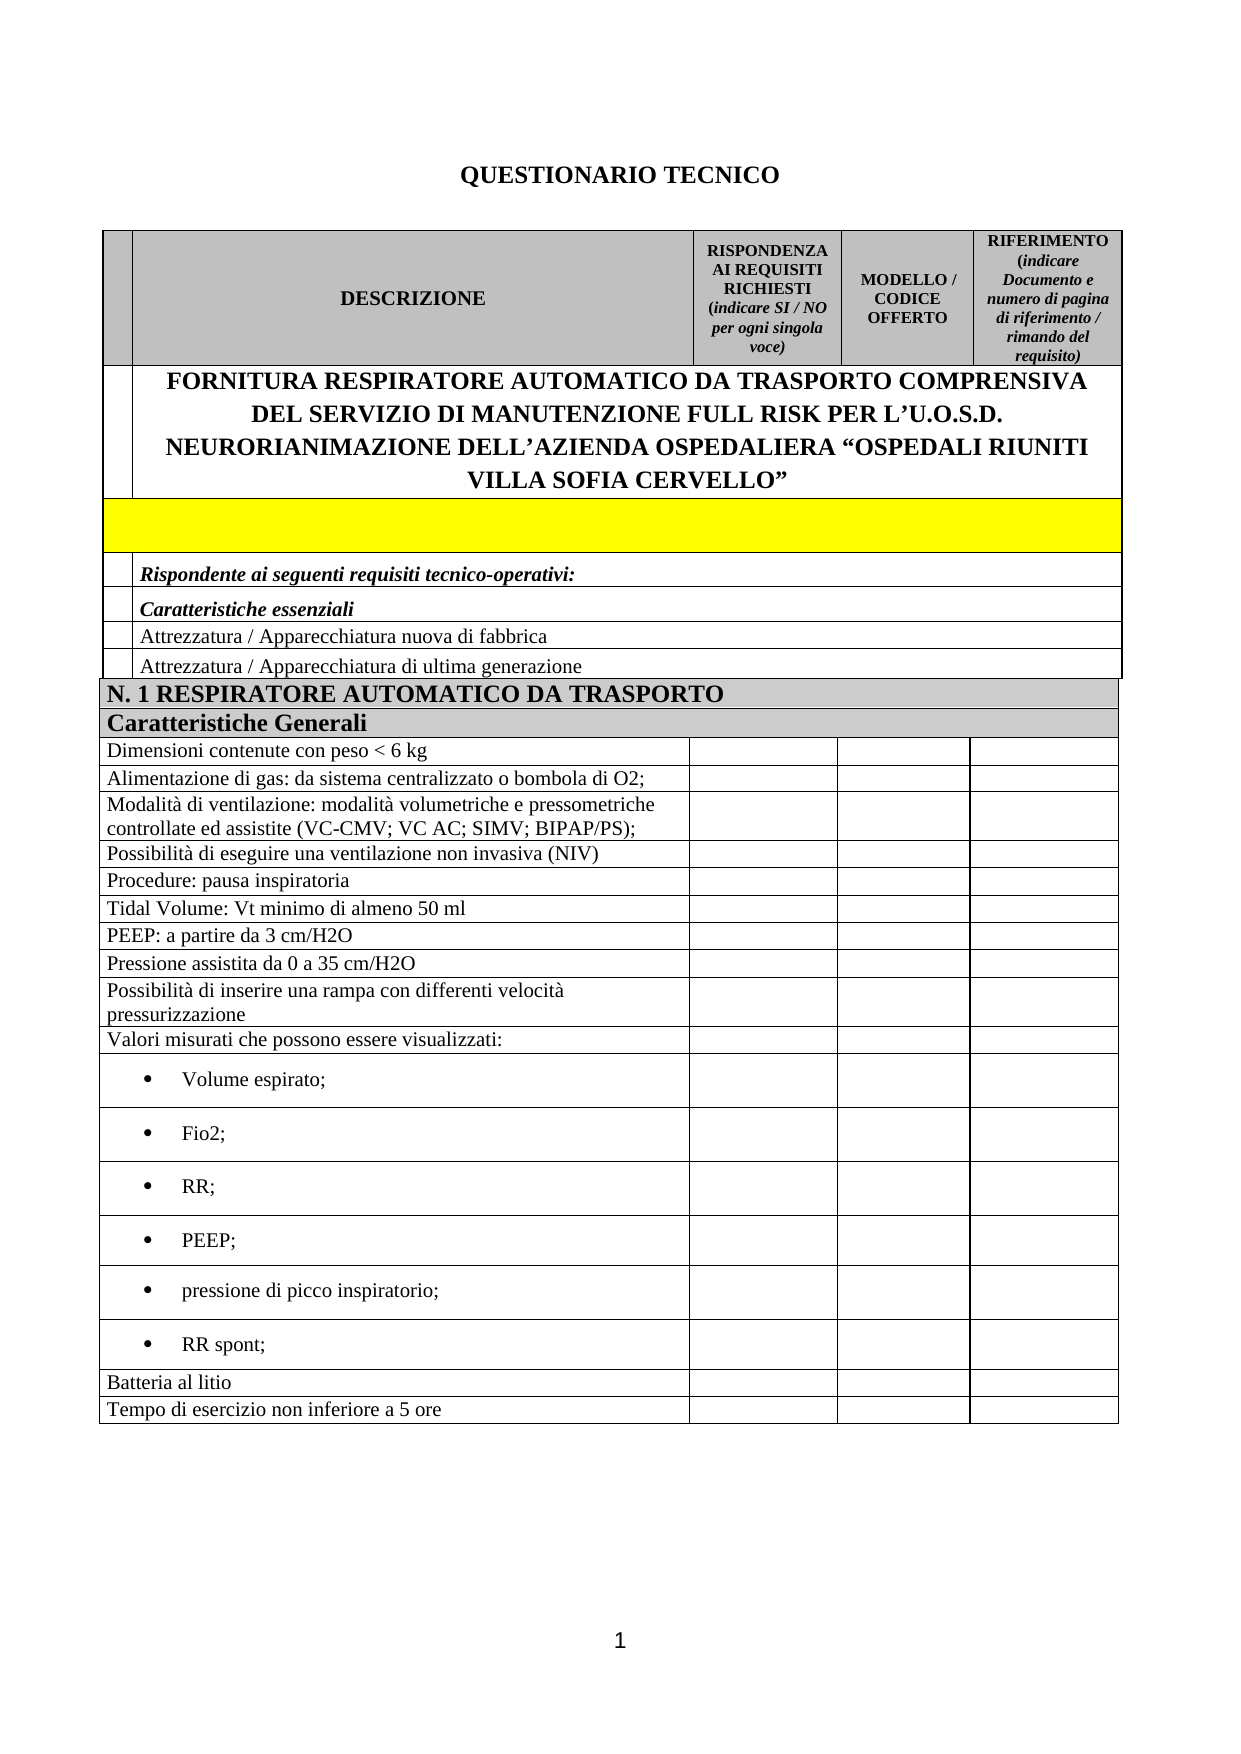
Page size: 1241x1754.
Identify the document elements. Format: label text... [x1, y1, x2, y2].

table_header [104, 231, 132, 365]
table_cell Attrezzatura / Apparecchiatura nuova di fabbrica [133, 622, 1121, 648]
table_cell N. 1 RESPIRATORE AUTOMATICO DA TRASPORTO [100, 679, 1118, 707]
table_cell [690, 1266, 837, 1318]
table_cell [690, 792, 837, 840]
table_cell [971, 738, 1118, 764]
table_cell [838, 978, 969, 1026]
table_cell Tempo di esercizio non inferiore a 5 ore [100, 1397, 689, 1423]
table_cell Modalità di ventilazione: modalità volumetriche e pressometriche controllate ed assistite (VC-CMV; VC AC; SIMV; BIPAP/PS); [100, 792, 689, 840]
table_cell [690, 841, 837, 867]
table_cell [690, 766, 837, 791]
table_cell Tidal Volume: Vt minimo di almeno 50 ml [100, 896, 689, 922]
table_cell [104, 587, 132, 621]
table_cell [838, 1108, 969, 1161]
table_cell [971, 896, 1118, 922]
table_cell [690, 868, 837, 894]
table_cell [690, 1054, 837, 1107]
table_cell [971, 950, 1118, 977]
table_cell [838, 1266, 969, 1318]
table_cell [690, 950, 837, 977]
table_cell [690, 1370, 837, 1396]
table_cell [971, 1370, 1118, 1396]
table_cell Valori misurati che possono essere visualizzati: [100, 1027, 689, 1053]
table_cell [971, 1027, 1118, 1053]
table_cell [104, 649, 132, 678]
text QUESTIONARIO TECNICO [118, 160, 1122, 189]
table_cell [838, 1370, 969, 1396]
table_cell [838, 766, 969, 791]
table_header RIFERIMENTO (indicare Documento e numero di pagina di riferimento / rimando del requisito) [974, 231, 1121, 365]
table_cell Possibilità di eseguire una ventilazione non invasiva (NIV) [100, 841, 689, 867]
table_cell [838, 868, 969, 894]
table_cell [104, 622, 132, 648]
table_cell [838, 1162, 969, 1214]
table_cell [971, 868, 1118, 894]
table_cell [971, 1216, 1118, 1265]
table_cell [838, 1320, 969, 1368]
table_cell [838, 1216, 969, 1265]
table_cell [971, 1397, 1118, 1423]
table_cell Volume espirato; [100, 1054, 689, 1107]
table_cell [690, 1108, 837, 1161]
table_cell PEEP: a partire da 3 cm/H2O [100, 923, 689, 949]
table_cell [971, 1108, 1118, 1161]
table_cell [690, 923, 837, 949]
table_cell Fio2; [100, 1108, 689, 1161]
table_cell [690, 1027, 837, 1053]
table_cell [971, 792, 1118, 840]
table_cell [971, 978, 1118, 1026]
table_cell PEEP; [100, 1216, 689, 1265]
table_cell [690, 738, 837, 764]
table_cell [690, 1320, 837, 1368]
table_cell pressione di picco inspiratorio; [100, 1266, 689, 1318]
table_cell FORNITURA RESPIRATORE AUTOMATICO DA TRASPORTO COMPRENSIVA DEL SERVIZIO DI MANUTENZIONE FULL RISK PER L’U.O.S.D. NEURORIANIMAZIONE DELL’AZIENDA OSPEDALIERA “OSPEDALI RIUNITI VILLA SOFIA CERVELLO” [133, 366, 1121, 498]
table_cell Rispondente ai seguenti requisiti tecnico-operativi: [133, 553, 1121, 586]
table_header DESCRIZIONE [133, 231, 693, 365]
table_cell [104, 499, 1121, 552]
table_cell [838, 841, 969, 867]
table_cell [971, 841, 1118, 867]
table_cell [971, 766, 1118, 791]
table_header RISPONDENZA AI REQUISITI RICHIESTI (indicare SI / NO per ogni singola voce) [694, 231, 841, 365]
table_cell Caratteristiche Generali [100, 709, 1118, 737]
table_cell [838, 1054, 969, 1107]
table_cell [838, 923, 969, 949]
table_cell Caratteristiche essenziali [133, 587, 1121, 621]
table_cell [690, 896, 837, 922]
table_cell [690, 1397, 837, 1423]
table_cell Alimentazione di gas: da sistema centralizzato o bombola di O2; [100, 766, 689, 791]
table_cell Dimensioni contenute con peso < 6 kg [100, 738, 689, 764]
table_cell [838, 896, 969, 922]
table_cell Batteria al litio [100, 1370, 689, 1396]
table_cell [838, 738, 969, 764]
table_cell [838, 1397, 969, 1423]
table_cell [838, 792, 969, 840]
table_cell [971, 923, 1118, 949]
table_cell [690, 1216, 837, 1265]
table_cell [838, 950, 969, 977]
table_cell [104, 553, 132, 586]
table_header MODELLO / CODICE OFFERTO [842, 231, 973, 365]
table_cell [104, 366, 132, 498]
table_cell RR spont; [100, 1320, 689, 1368]
table_cell Procedure: pausa inspiratoria [100, 868, 689, 894]
table_cell [971, 1320, 1118, 1368]
table_cell Possibilità di inserire una rampa con differenti velocità pressurizzazione [100, 978, 689, 1026]
table_cell [690, 978, 837, 1026]
table_cell Pressione assistita da 0 a 35 cm/H2O [100, 950, 689, 977]
table_cell [690, 1162, 837, 1214]
table_cell [971, 1162, 1118, 1214]
table_cell RR; [100, 1162, 689, 1214]
table_cell [971, 1054, 1118, 1107]
table_cell Attrezzatura / Apparecchiatura di ultima generazione [133, 649, 1121, 678]
table_cell [971, 1266, 1118, 1318]
table_cell [838, 1027, 969, 1053]
